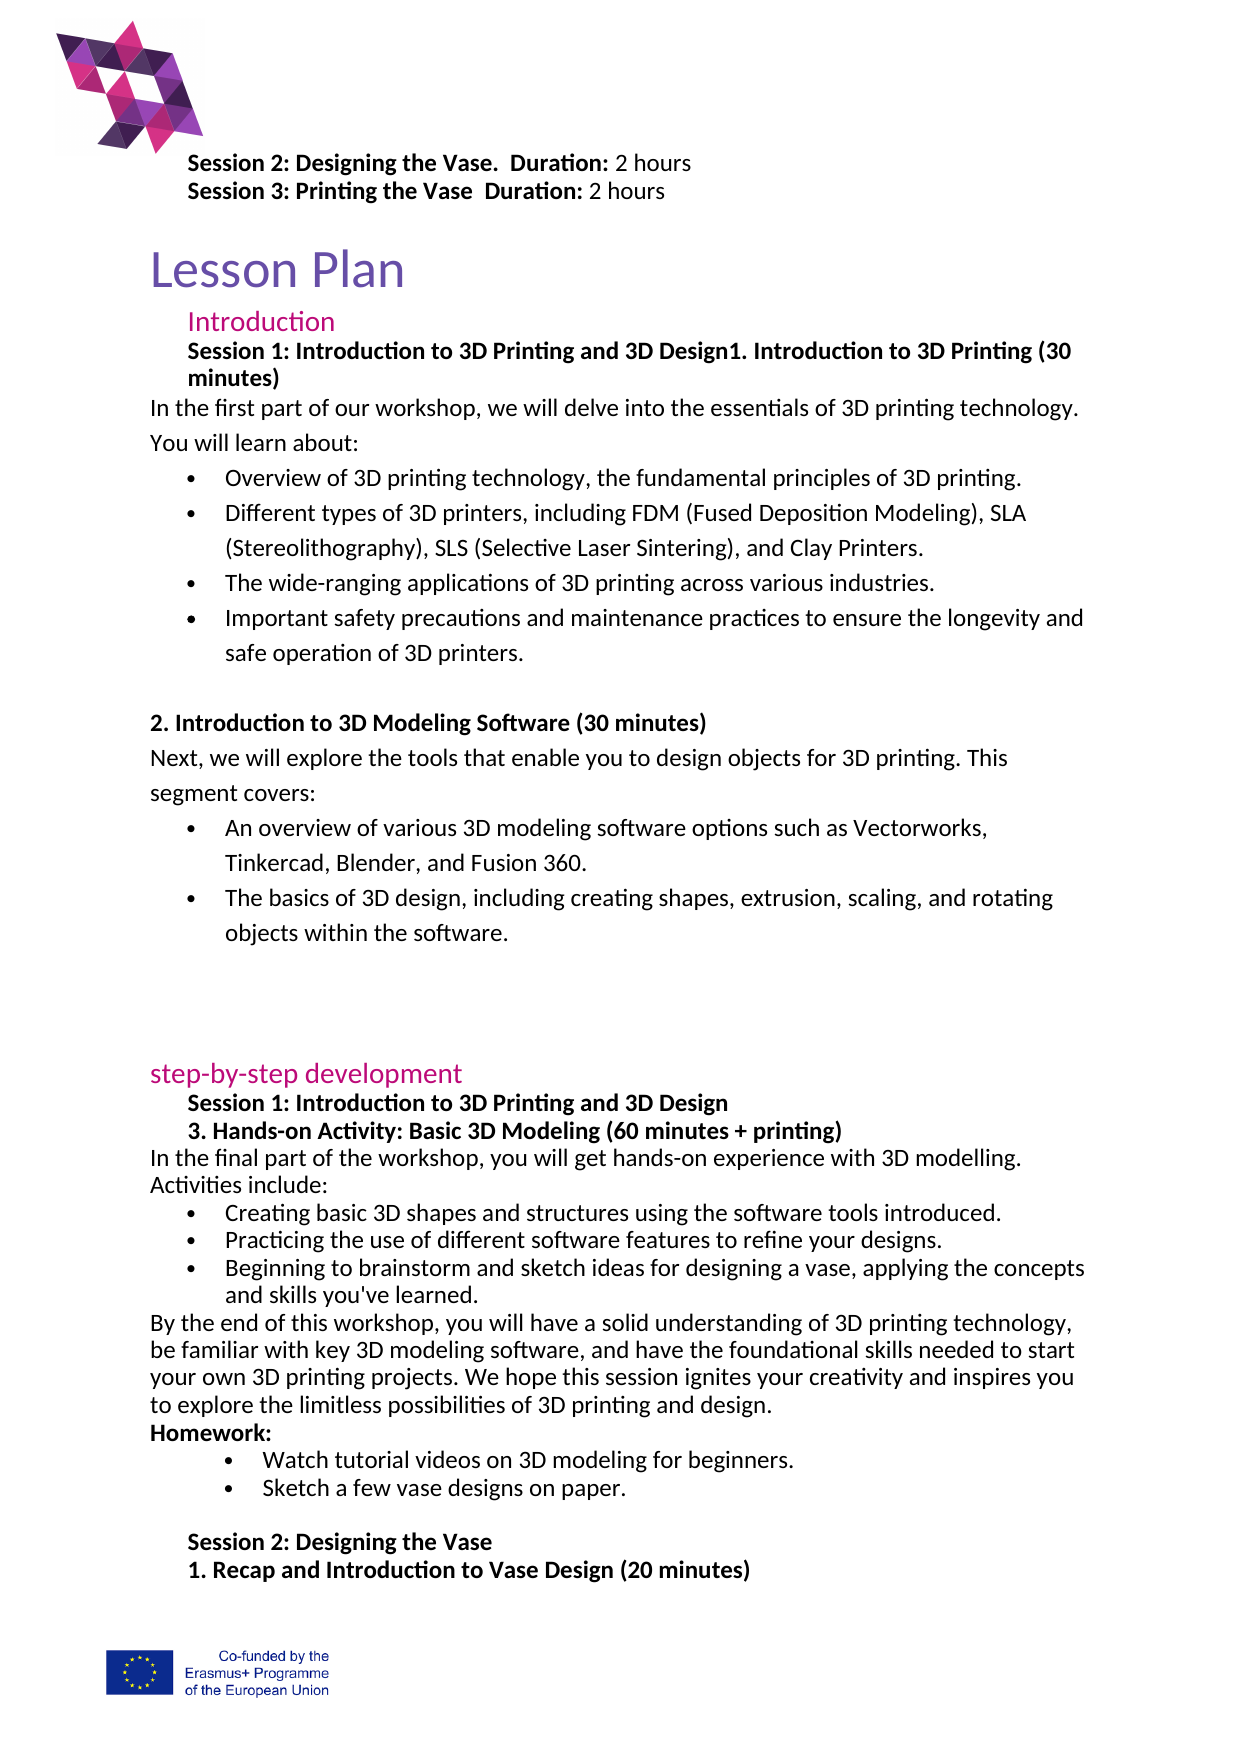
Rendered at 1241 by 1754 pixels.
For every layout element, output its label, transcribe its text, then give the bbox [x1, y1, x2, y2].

picture [54, 18, 206, 156]
list Different types of 3D printers, including FDM (Fused Deposition Modeling), SLA (Stereolithography), SLS (Selective Laser Sintering), and Clay Printers. [187, 497, 1090, 563]
picture [92, 1637, 340, 1708]
title Lesson Plan [150, 240, 1090, 299]
text step-by-step development [150, 1058, 1090, 1090]
list Practicing the use of different software features to refine your designs. [187, 1227, 1090, 1254]
text Homework: [150, 1419, 1090, 1447]
text In the first part of our workshop, we will delve into the essentials of 3D printing technology. You will learn about: [150, 392, 1090, 458]
list The basics of 3D design, including creating shapes, extrusion, scaling, and rotating objects within the software. [187, 882, 1090, 948]
text Session 2: Designing the Vase [187, 1529, 1090, 1556]
list Watch tutorial videos on 3D modeling for beginners. [225, 1447, 1090, 1474]
text 1. Recap and Introduction to Vase Design (20 minutes) [187, 1556, 1090, 1584]
list Creating basic 3D shapes and structures using the software tools introduced. [187, 1200, 1090, 1227]
text By the end of this workshop, you will have a solid understanding of 3D printing technology, be familiar with key 3D modeling software, and have the foundational skills needed to start your own 3D printing projects. We hope this session ignites your creativity and inspires you to explore the limitless possibilities of 3D printing and design. [150, 1309, 1090, 1419]
text Session 1: Introduction to 3D Printing and 3D Design [187, 1090, 1090, 1117]
text Session 3: Printing the Vase Duration: 2 hours [187, 177, 1090, 205]
list Overview of 3D printing technology, the fundamental principles of 3D printing. [187, 462, 1090, 493]
text In the final part of the workshop, you will get hands-on experience with 3D modelling. Activities include: [150, 1145, 1090, 1200]
list Important safety precautions and maintenance practices to ensure the longevity and safe operation of 3D printers. [187, 602, 1090, 703]
list Beginning to brainstorm and sketch ideas for designing a vase, applying the concepts and skills you've learned. [187, 1254, 1090, 1309]
list The wide-ranging applications of 3D printing across various industries. [187, 567, 1090, 598]
text Introduction [187, 306, 1090, 337]
text Session 1: Introduction to 3D Printing and 3D Design1. Introduction to 3D Printing (30 minutes) [187, 337, 1090, 392]
list Sketch a few vase designs on paper. [225, 1474, 1090, 1501]
text 2. Introduction to 3D Modeling Software (30 minutes) [150, 707, 1090, 738]
text 3. Hands-on Activity: Basic 3D Modeling (60 minutes + printing) [187, 1117, 1090, 1145]
list An overview of various 3D modeling software options such as Vectorworks, Tinkercad, Blender, and Fusion 360. [187, 812, 1090, 878]
text Session 2: Designing the Vase. Duration: 2 hours [187, 150, 1090, 177]
text Next, we will explore the tools that enable you to design objects for 3D printing. This segment covers: [150, 742, 1090, 808]
